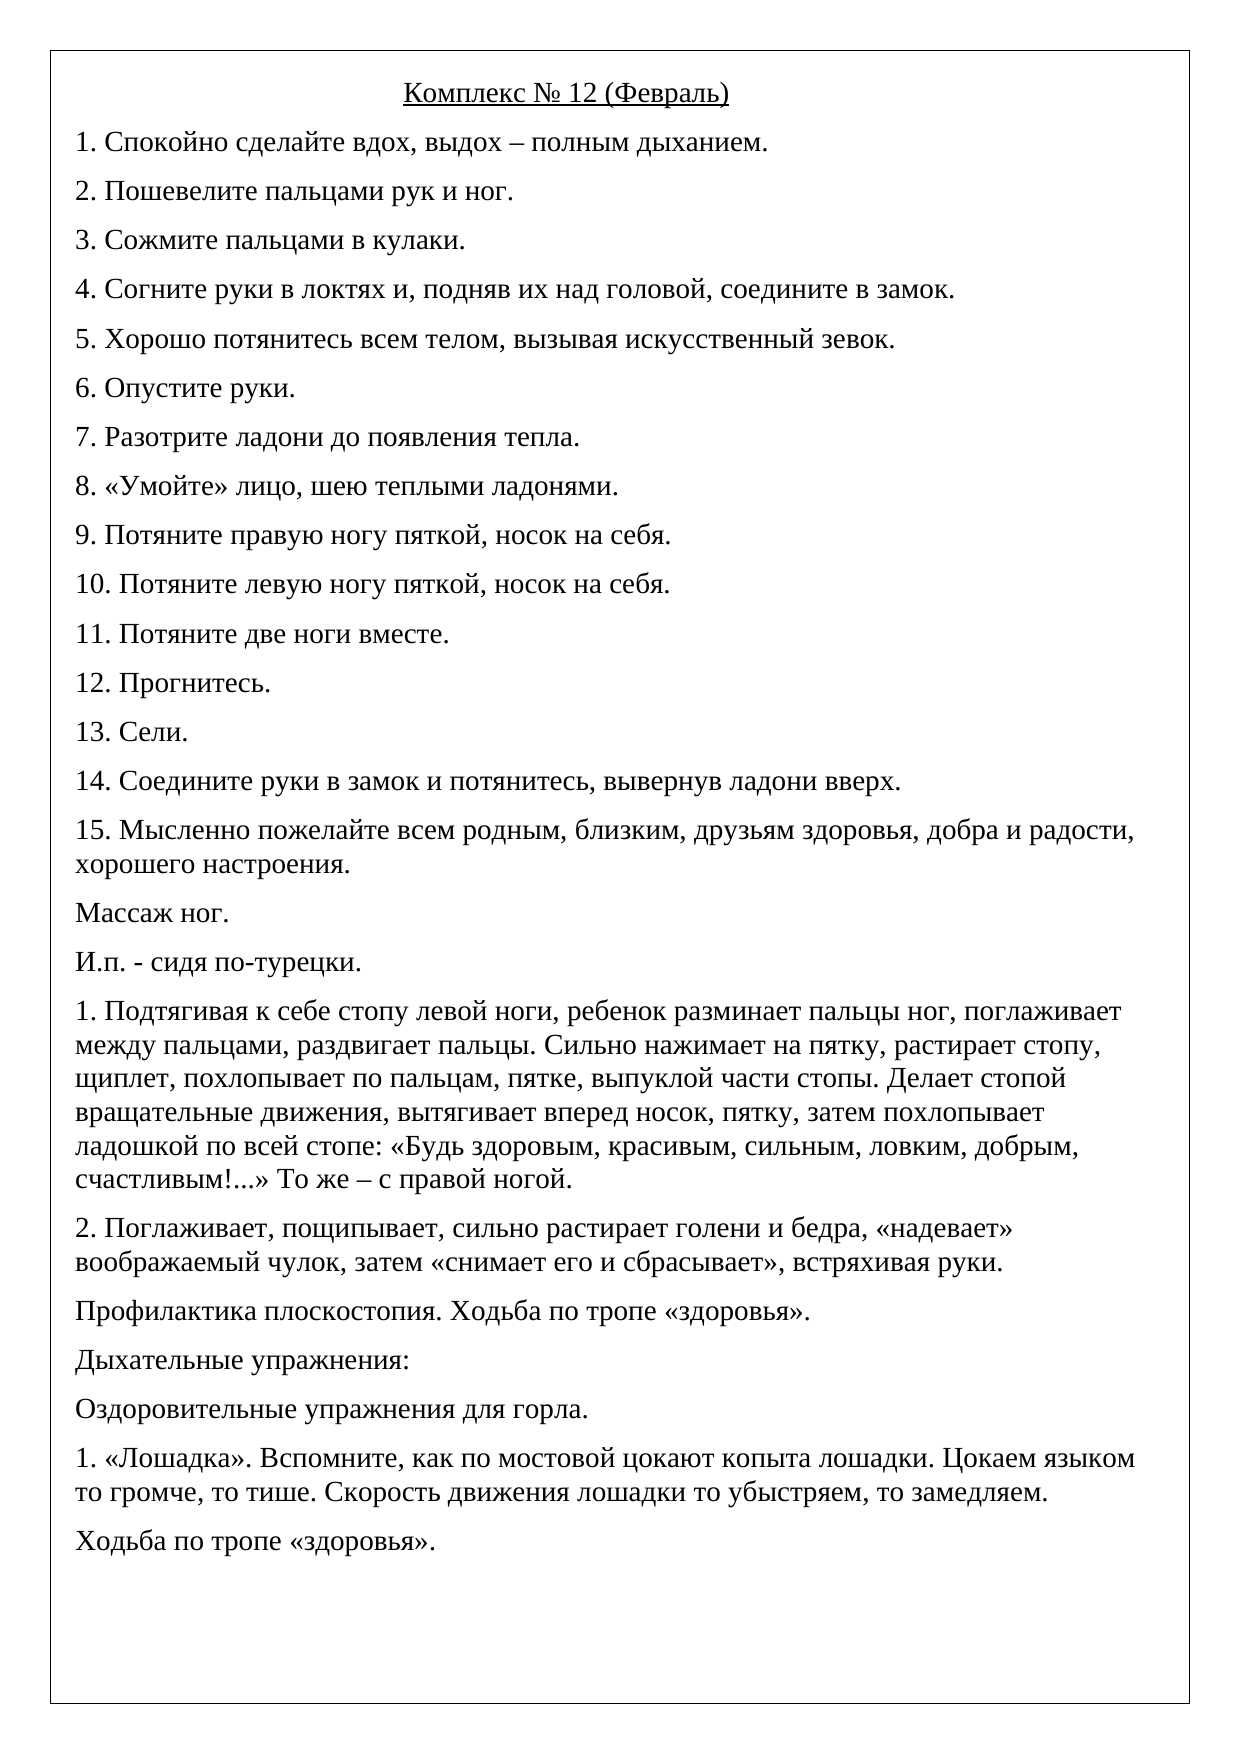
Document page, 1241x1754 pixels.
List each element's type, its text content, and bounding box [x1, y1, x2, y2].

text 1. Спокойно сделайте вдох, выдох – полным дыханием. [75, 124, 1165, 158]
text 10. Потяните левую ногу пяткой, носок на себя. [75, 567, 1165, 600]
text И.п. - сидя по-турецки. [75, 944, 1165, 978]
text Дыхательные упражнения: [75, 1342, 1165, 1376]
text 13. Сели. [75, 714, 1165, 748]
text 12. Прогнитесь. [75, 665, 1165, 698]
text 11. Потяните две ноги вместе. [75, 616, 1165, 649]
text 7. Разотрите ладони до появления тепла. [75, 419, 1165, 453]
text Профилактика плоскостопия. Ходьба по тропе «здоровья». [75, 1293, 1165, 1327]
text 4. Согните руки в локтях и, подняв их над головой, соедините в замок. [75, 272, 1165, 305]
text 15. Мысленно пожелайте всем родным, близким, друзьям здоровья, добра и радости, хорошего настроения. [75, 812, 1165, 879]
text 14. Соедините руки в замок и потянитесь, вывернув ладони вверх. [75, 763, 1165, 797]
text Комплекс № 12 (Февраль) [75, 75, 1165, 108]
text 6. Опустите руки. [75, 370, 1165, 403]
text Оздоровительные упражнения для горла. [75, 1391, 1165, 1425]
text 2. Поглаживает, пощипывает, сильно растирает голени и бедра, «надевает» воображаемый чулок, затем «снимает его и сбрасывает», встряхивая руки. [75, 1210, 1165, 1277]
text 1. «Лошадка». Вспомните, как по мостовой цокают копыта лошадки. Цокаем языком то громче, то тише. Скорость движения лошадки то убыстряем, то замедляем. [75, 1441, 1165, 1508]
text Массаж ног. [75, 895, 1165, 929]
text Ходьба по тропе «здоровья». [75, 1523, 1165, 1557]
text 2. Пошевелите пальцами рук и ног. [75, 173, 1165, 207]
text 1. Подтягивая к себе стопу левой ноги, ребенок разминает пальцы ног, поглаживает между пальцами, раздвигает пальцы. Сильно нажимает на пятку, растирает стопу, щиплет, похлопывает по пальцам, пятке, выпуклой части стопы. Делает стопой вращательные движения, вытягивает вперед носок, пятку, затем похлопывает ладошкой по всей стопе: «Будь здоровым, красивым, сильным, ловким, добрым, счастливым!...» То же – с правой ногой. [75, 993, 1165, 1195]
text 3. Сожмите пальцами в кулаки. [75, 222, 1165, 256]
text 8. «Умойте» лицо, шею теплыми ладонями. [75, 468, 1165, 502]
text 5. Хорошо потянитесь всем телом, вызывая искусственный зевок. [75, 321, 1165, 354]
text 9. Потяните правую ногу пяткой, носок на себя. [75, 517, 1165, 551]
